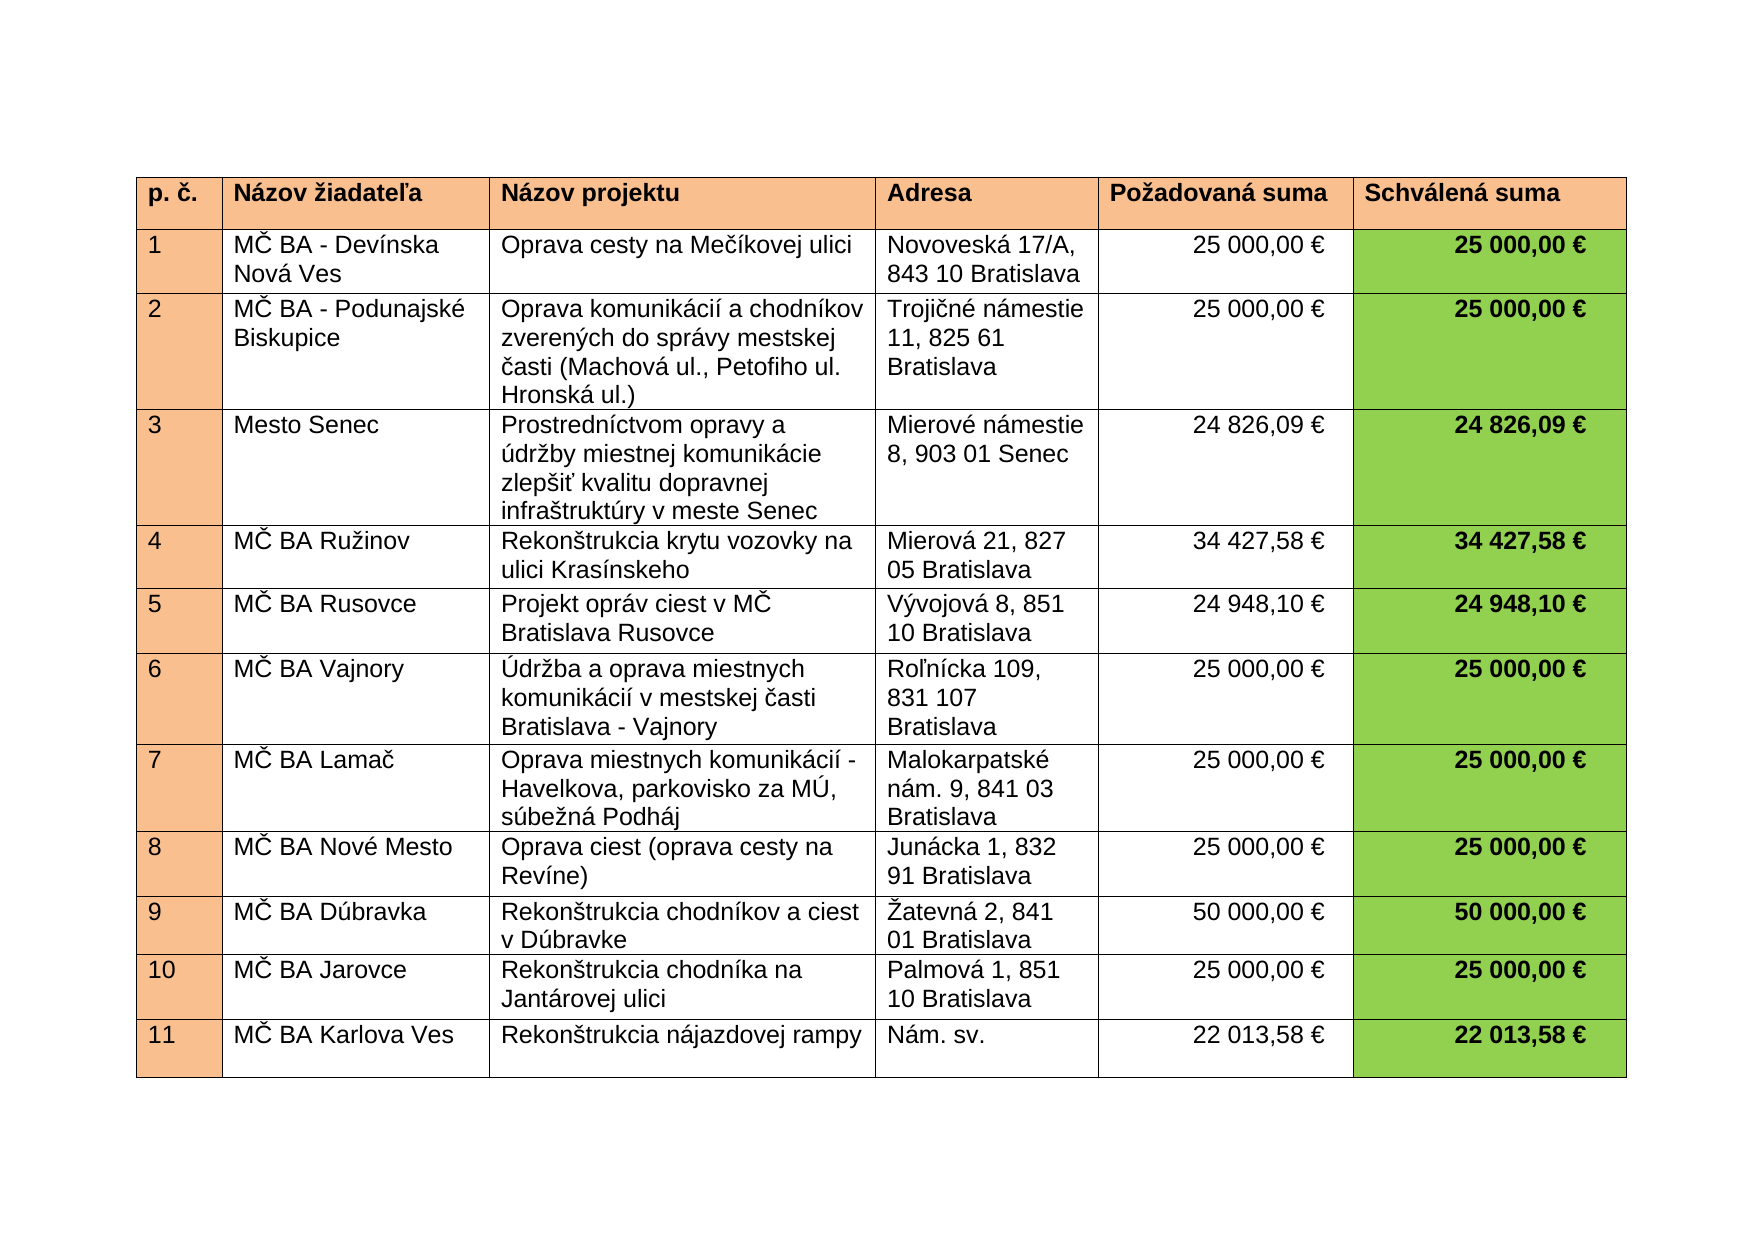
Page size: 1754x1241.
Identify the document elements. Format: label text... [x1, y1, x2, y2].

table_cell MČ BA Lamač [223, 745, 489, 831]
table_cell Oprava cesty na Mečíkovej ulici [490, 230, 875, 293]
table_header p. č. [137, 178, 222, 229]
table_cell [876, 1020, 1098, 1077]
table_header Názov žiadateľa [223, 178, 489, 229]
table_cell 9 [137, 897, 222, 954]
table_cell Mierová 21, 827 05 Bratislava [876, 526, 1098, 588]
table_cell 2 [137, 294, 222, 409]
table_cell 34 427,58 € [1099, 526, 1353, 588]
table_cell Roľnícka 109, 831 107 Bratislava [876, 654, 1098, 744]
table_cell 25 000,00 € [1354, 294, 1626, 409]
table_cell 25 000,00 € [1099, 955, 1353, 1019]
table_cell MČ BA Karlova Ves [223, 1020, 489, 1077]
table_cell Údržba a oprava miestnych komunikácií v mestskej časti Bratislava - Vajnory [490, 654, 875, 744]
table_cell 50 000,00 € [1354, 897, 1626, 954]
table_cell 3 [137, 410, 222, 525]
table_cell 7 [137, 745, 222, 831]
table_cell Rekonštrukcia chodníkov a ciest v Dúbravke [490, 897, 875, 954]
table_cell 25 000,00 € [1099, 230, 1353, 293]
table_cell MČ BA - Devínska Nová Ves [223, 230, 489, 293]
table_cell 1 [137, 230, 222, 293]
table_cell 8 [137, 832, 222, 896]
table_cell Oprava komunikácií a chodníkov zverených do správy mestskej časti (Machová ul., Petofiho ul. Hronská ul.) [490, 294, 875, 409]
table_cell MČ BA Rusovce [223, 589, 489, 653]
table_cell Rekonštrukcia krytu vozovky na ulici Krasínskeho [490, 526, 875, 588]
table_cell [490, 1020, 875, 1077]
table_cell 25 000,00 € [1354, 832, 1626, 896]
table_cell Prostredníctvom opravy a údržby miestnej komunikácie zlepšiť kvalitu dopravnej infraštruktúry v meste Senec [490, 410, 875, 525]
table_cell Vývojová 8, 851 10 Bratislava [876, 589, 1098, 653]
table_cell 24 826,09 € [1354, 410, 1626, 525]
table_cell 24 826,09 € [1099, 410, 1353, 525]
table_cell MČ BA Jarovce [223, 955, 489, 1019]
table_cell MČ BA - Podunajské Biskupice [223, 294, 489, 409]
table_cell Junácka 1, 832 91 Bratislava [876, 832, 1098, 896]
table_header Požadovaná suma [1099, 178, 1353, 229]
table_cell 11 [137, 1020, 222, 1077]
table_cell 25 000,00 € [1354, 230, 1626, 293]
table_cell 25 000,00 € [1099, 745, 1353, 831]
table_header Adresa [876, 178, 1098, 229]
table_cell Rekonštrukcia chodníka na Jantárovej ulici [490, 955, 875, 1019]
table_cell 6 [137, 654, 222, 744]
table_cell 25 000,00 € [1354, 955, 1626, 1019]
table_cell Palmová 1, 851 10 Bratislava [876, 955, 1098, 1019]
table_cell 50 000,00 € [1099, 897, 1353, 954]
table_cell 5 [137, 589, 222, 653]
table_header Schválená suma [1354, 178, 1626, 229]
table_cell 10 [137, 955, 222, 1019]
table_cell Novoveská 17/A, 843 10 Bratislava [876, 230, 1098, 293]
table_cell 24 948,10 € [1099, 589, 1353, 653]
table_cell 22 013,58 € [1099, 1020, 1353, 1077]
table_cell Žatevná 2, 841 01 Bratislava [876, 897, 1098, 954]
table_cell MČ BA Nové Mesto [223, 832, 489, 896]
table_cell MČ BA Dúbravka [223, 897, 489, 954]
table_cell Trojičné námestie 11, 825 61 Bratislava [876, 294, 1098, 409]
table_cell 22 013,58 € [1354, 1020, 1626, 1077]
table_cell Oprava ciest (oprava cesty na Revíne) [490, 832, 875, 896]
table_cell Oprava miestnych komunikácií - Havelkova, parkovisko za MÚ, súbežná Podháj [490, 745, 875, 831]
table_cell 25 000,00 € [1354, 745, 1626, 831]
table_cell 4 [137, 526, 222, 588]
table_cell Mesto Senec [223, 410, 489, 525]
table_cell 24 948,10 € [1354, 589, 1626, 653]
table_cell MČ BA Ružinov [223, 526, 489, 588]
table_cell Malokarpatské nám. 9, 841 03 Bratislava [876, 745, 1098, 831]
table_cell MČ BA Vajnory [223, 654, 489, 744]
table_cell 25 000,00 € [1354, 654, 1626, 744]
table_cell 25 000,00 € [1099, 654, 1353, 744]
table_cell Mierové námestie 8, 903 01 Senec [876, 410, 1098, 525]
table_cell 25 000,00 € [1099, 294, 1353, 409]
table_cell 34 427,58 € [1354, 526, 1626, 588]
table_cell Projekt opráv ciest v MČ Bratislava Rusovce [490, 589, 875, 653]
table_cell 25 000,00 € [1099, 832, 1353, 896]
table_header Názov projektu [490, 178, 875, 229]
